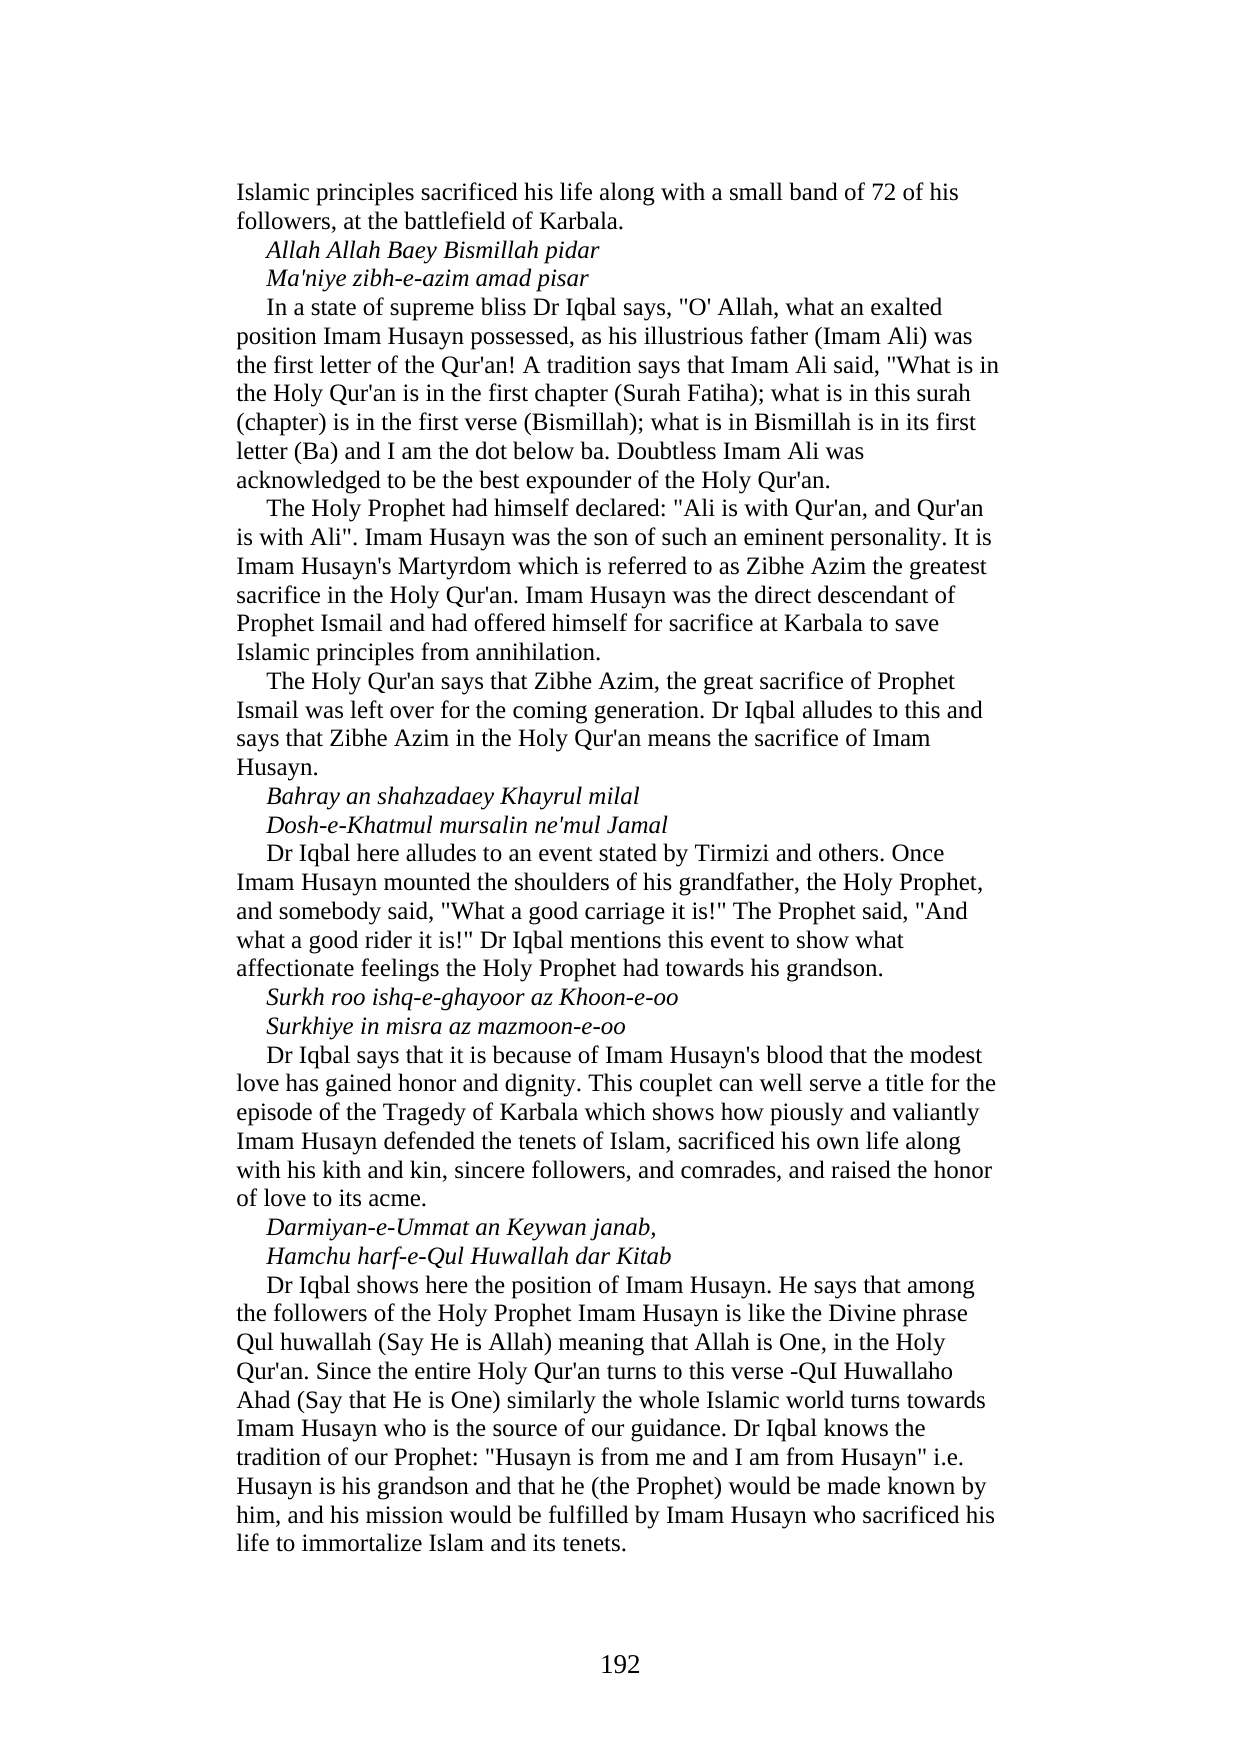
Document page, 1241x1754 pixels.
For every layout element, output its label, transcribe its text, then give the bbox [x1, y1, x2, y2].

text Dr Iqbal says that it is because of Imam Husayn's blood that the modest love has gained honor and dignity. This couplet can well serve a title for the episode of the Tragedy of Karbala which shows how piously and valiantly Imam Husayn defended the tenets of Islam, sacrificed his own life along with his kith and kin, sincere followers, and comrades, and raised the honor of love to its acme. [236, 1040, 1004, 1212]
text Islamic principles sacrificed his life along with a small band of 72 of his followers, at the battlefield of Karbala. [236, 177, 1004, 235]
text The Holy Qur'an says that Zibhe Azim, the great sacrifice of Prophet Ismail was left over for the coming generation. Dr Iqbal alludes to this and says that Zibhe Azim in the Holy Qur'an means the sacrifice of Imam Husayn. [236, 666, 1004, 781]
text Allah Allah Baey Bismillah pidar [236, 235, 1004, 263]
text Ma'niye zibh-e-azim amad pisar [236, 263, 1004, 292]
text Dr Iqbal shows here the position of Imam Husayn. He says that among the followers of the Holy Prophet Imam Husayn is like the Divine phrase Qul huwallah (Say He is Allah) meaning that Allah is One, in the Holy Qur'an. Since the entire Holy Qur'an turns to this verse -QuI Huwallaho Ahad (Say that He is One) similarly the whole Islamic world turns towards Imam Husayn who is the source of our guidance. Dr Iqbal knows the tradition of our Prophet: "Husayn is from me and I am from Husayn" i.e. Husayn is his grandson and that he (the Prophet) would be made known by him, and his mission would be fulfilled by Imam Husayn who sacrificed his life to immortalize Islam and its tenets. [236, 1270, 1004, 1557]
text Darmiyan-e-Ummat an Keywan janab, [236, 1212, 1004, 1241]
text Bahray an shahzadaey Khayrul milal [236, 781, 1004, 810]
text The Holy Prophet had himself declared: "Ali is with Qur'an, and Qur'an is with Ali". Imam Husayn was the son of such an eminent personality. It is Imam Husayn's Martyrdom which is referred to as Zibhe Azim the greatest sacrifice in the Holy Qur'an. Imam Husayn was the direct descendant of Prophet Ismail and had offered himself for sacrifice at Karbala to save Islamic principles from annihilation. [236, 493, 1004, 666]
text Dr Iqbal here alludes to an event stated by Tirmizi and others. Once Imam Husayn mounted the shoulders of his grandfather, the Holy Prophet, and somebody said, "What a good carriage it is!" The Prophet said, "And what a good rider it is!" Dr Iqbal mentions this event to show what affectionate feelings the Holy Prophet had towards his grandson. [236, 838, 1004, 982]
text Hamchu harf-e-Qul Huwallah dar Kitab [236, 1241, 1004, 1270]
text Surkh roo ishq-e-ghayoor az Khoon-e-oo [236, 982, 1004, 1011]
text In a state of supreme bliss Dr Iqbal says, "O' Allah, what an exalted position Imam Husayn possessed, as his illustrious father (Imam Ali) was the first letter of the Qur'an! A tradition says that Imam Ali said, "What is in the Holy Qur'an is in the first chapter (Surah Fatiha); what is in this surah (chapter) is in the first verse (Bismillah); what is in Bismillah is in its first letter (Ba) and I am the dot below ba. Doubtless Imam Ali was acknowledged to be the best expounder of the Holy Qur'an. [236, 292, 1004, 493]
text Surkhiye in misra az mazmoon-e-oo [236, 1011, 1004, 1040]
text Dosh-e-Khatmul mursalin ne'mul Jamal [236, 810, 1004, 838]
